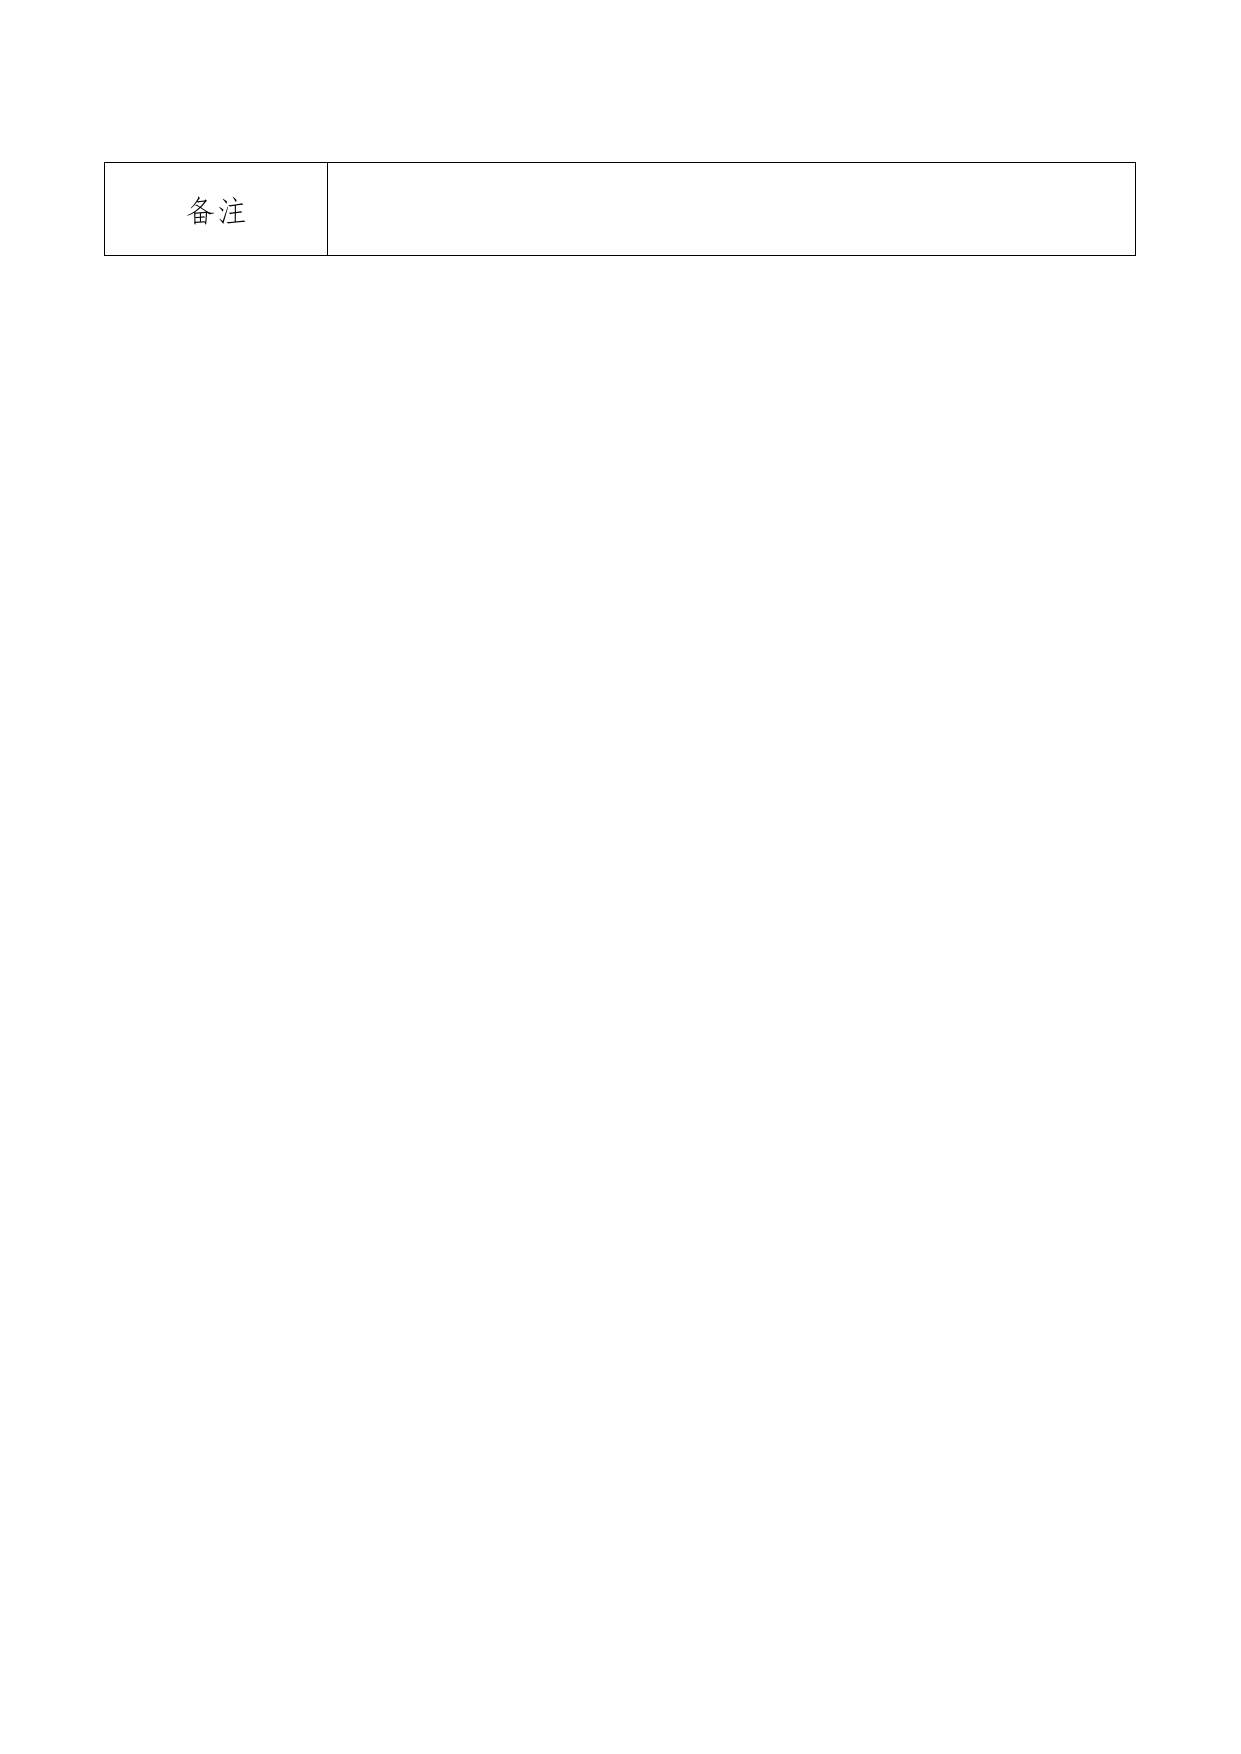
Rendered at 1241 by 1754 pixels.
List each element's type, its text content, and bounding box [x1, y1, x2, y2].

table_cell [328, 163, 1135, 254]
table_cell 备注 [105, 163, 327, 254]
